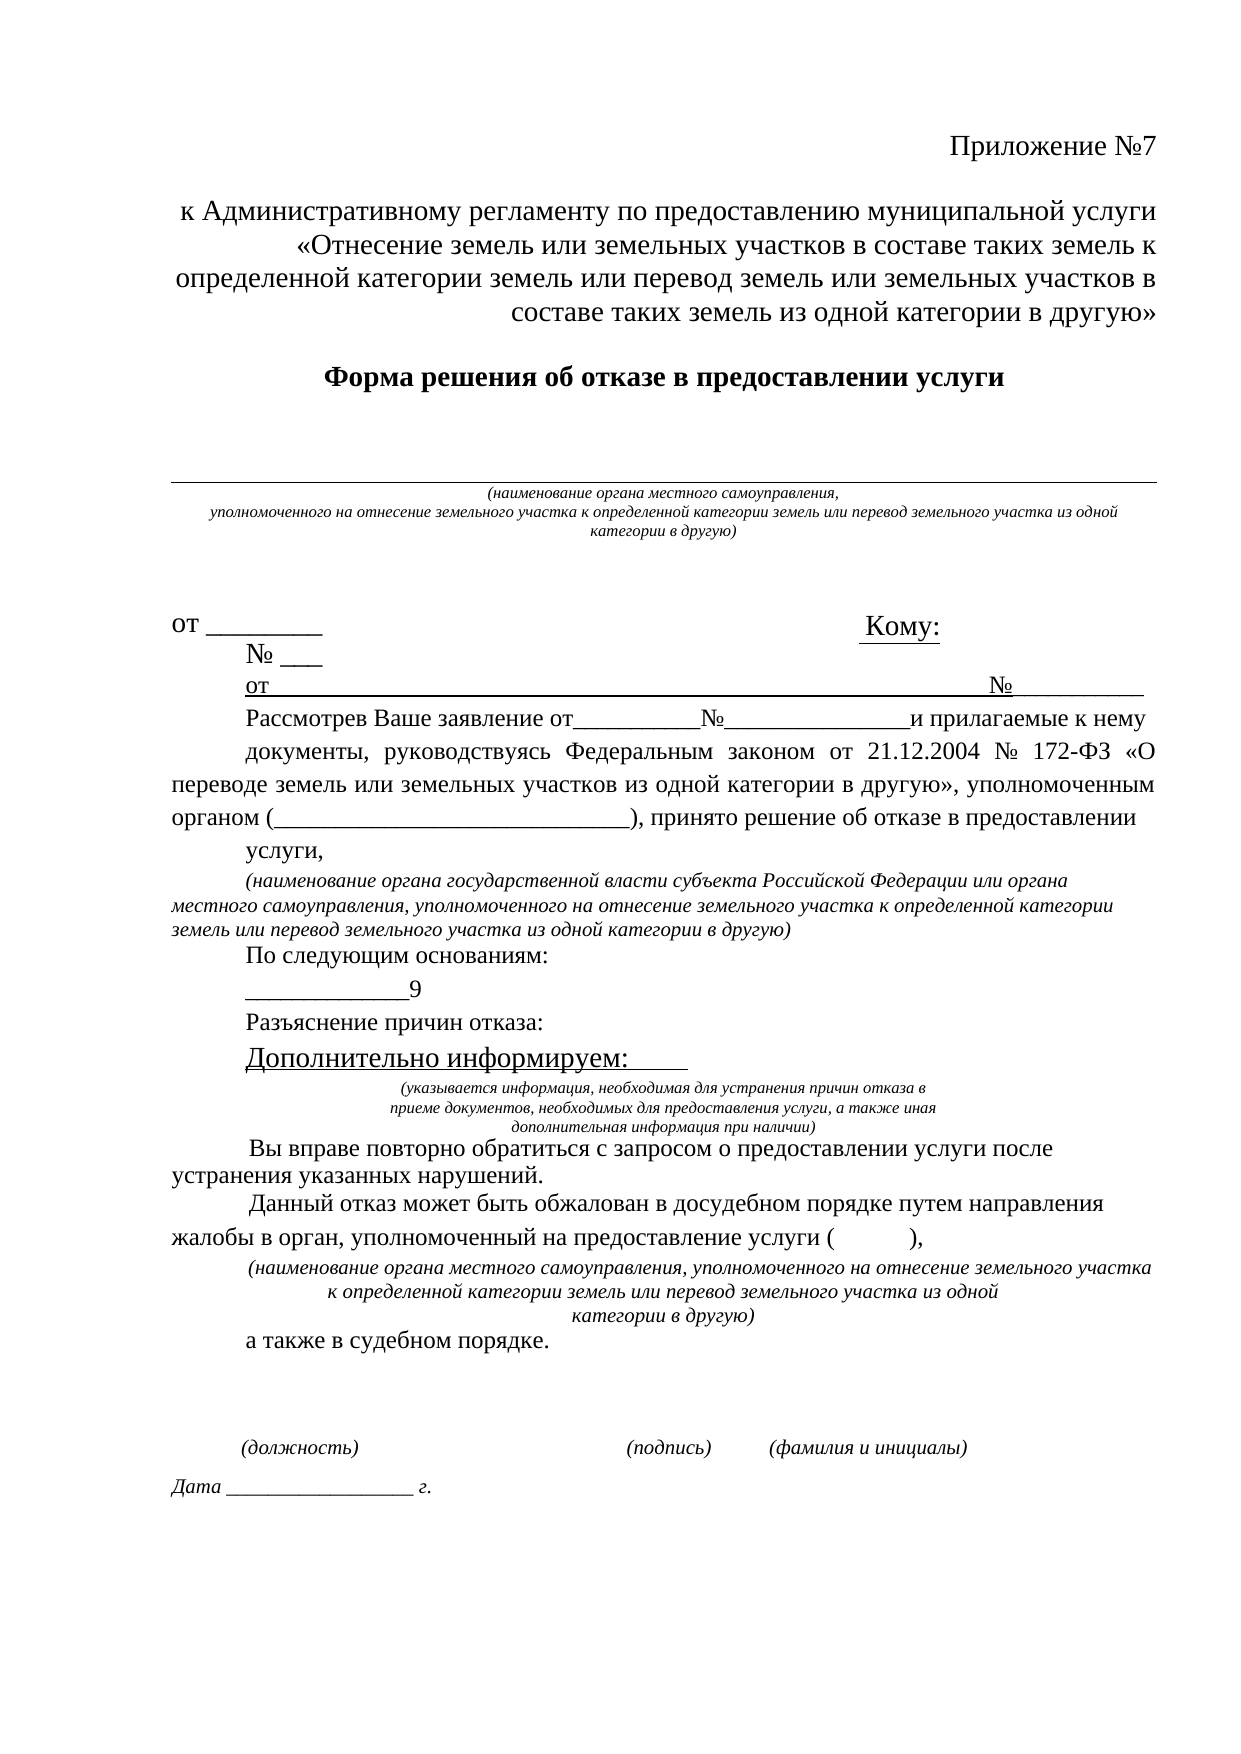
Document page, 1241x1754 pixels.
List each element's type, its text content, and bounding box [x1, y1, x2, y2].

text к Административному регламенту по предоставлению муниципальной услуги «Отнесение земель или земельных участков в составе таких земель к определенной категории земель или перевод земель или земельных участков в составе таких земель из одной категории в другую» [171, 193, 1157, 327]
text По следующим основаниям: [171, 941, 1157, 969]
text Рассмотрев Ваше заявление от № и прилагаемые к нему [171, 703, 1157, 732]
text № [171, 638, 1157, 670]
text Вы вправе повторно обратиться с запросом о предоставлении услуги после устранения указанных нарушений. [171, 1136, 1157, 1188]
text Приложение №7 [171, 128, 1157, 162]
text Форма решения об отказе в предоставлении услуги [171, 359, 1157, 392]
text от [171, 605, 1157, 638]
text документы, руководствуясь Федеральным законом от 21.12.2004 № 172-ФЗ «О переводе земель или земельных участков из одной категории в другую», уполномоченным органом ( ), принято решение об отказе в предоставлении [171, 736, 1157, 831]
text Данный отказ может быть обжалован в досудебном порядке путем направления жалобы в орган, уполномоченный на предоставление услуги ( ), [171, 1188, 1157, 1250]
text (наименование органа местного самоуправления, уполномоченного на отнесение земельного участка к определенной категории земель или перевод земельного участка из одной категории в другую) [171, 483, 1157, 540]
text от № [171, 670, 1157, 699]
text Разъяснение причин отказа: [171, 1007, 1157, 1035]
text Дополнительно информируем: [171, 1040, 1157, 1073]
text приеме документов, необходимых для предоставления услуги, а также иная дополнительная информация при наличии) [171, 1097, 1157, 1136]
text 9 [171, 974, 1157, 1002]
text а также в судебном порядке. [171, 1327, 1157, 1354]
text (наименование органа местного самоуправления, уполномоченного на отнесение земельного участка к определенной категории земель или перевод земельного участка из одной категории в другую) [171, 1254, 1157, 1327]
text услуги, [171, 835, 1157, 864]
text (указывается информация, необходимая для устранения причин отказа в [171, 1078, 1157, 1097]
text (наименование органа государственной власти субъекта Российской Федерации или органа местного самоуправления, уполномоченного на отнесение земельного участка к определенной категории земель или перевод земельного участка из одной категории в другую) [171, 868, 1157, 941]
